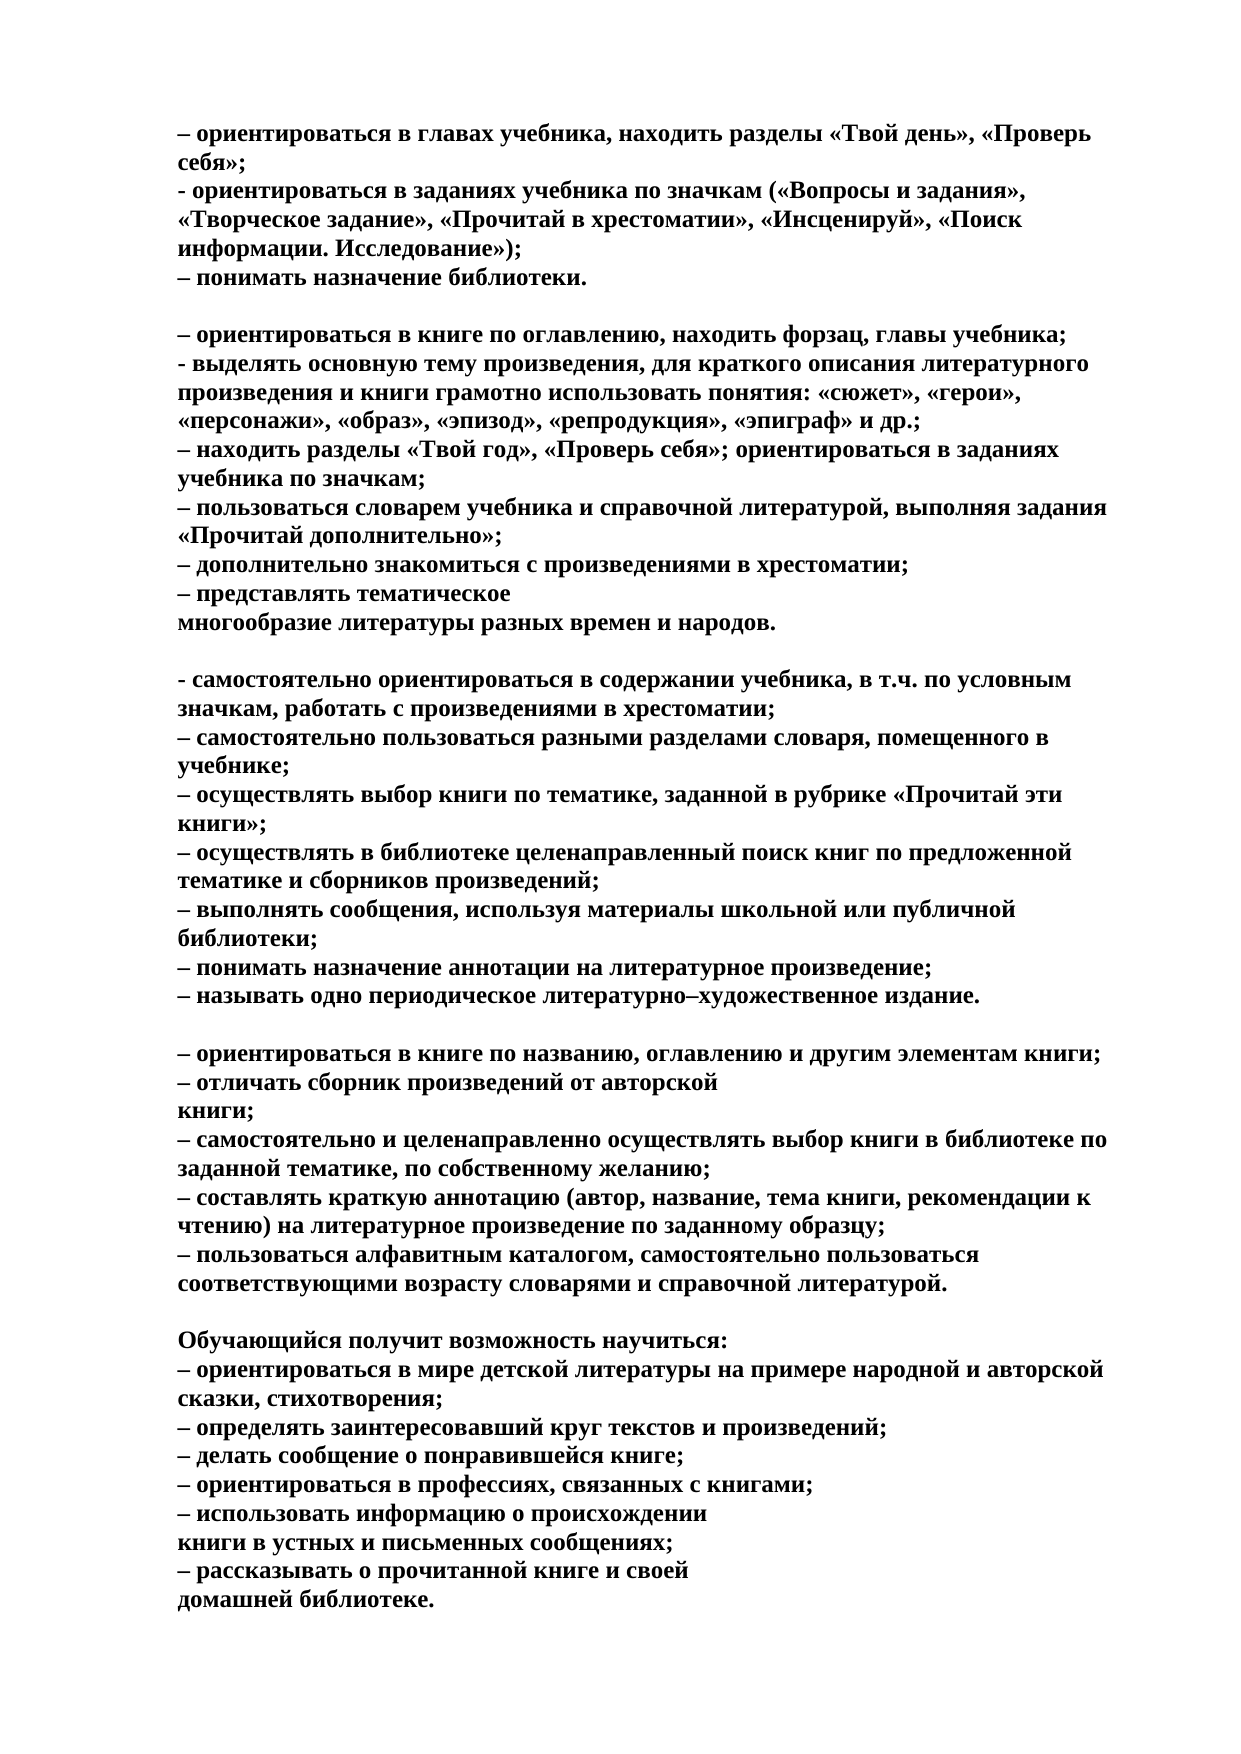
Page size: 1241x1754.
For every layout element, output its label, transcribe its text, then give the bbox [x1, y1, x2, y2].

text многообразие литературы разных времен и народов. [177, 607, 1152, 636]
text книги; [177, 1096, 1152, 1124]
text домашней библиотеке. [177, 1584, 1152, 1613]
text - самостоятельно ориентироваться в содержании учебника, в т.ч. по условным значкам, работать с произведениями в хрестоматии; [177, 664, 1152, 722]
text – рассказывать о прочитанной книге и своей [177, 1556, 1152, 1584]
text – самостоятельно и целенаправленно осуществлять выбор книги в библиотеке по заданной тематике, по собственному желанию; [177, 1124, 1152, 1182]
text – называть одно периодическое литературно–художественное издание. [177, 981, 1152, 1009]
text – использовать информацию о происхождении [177, 1498, 1152, 1527]
text – понимать назначение аннотации на литературное произведение; [177, 952, 1152, 981]
text - выделять основную тему произведения, для краткого описания литературного произведения и книги грамотно использовать понятия: «сюжет», «герои», «персонажи», «образ», «эпизод», «репродукция», «эпиграф» и др.; [177, 348, 1152, 434]
text – составлять краткую аннотацию (автор, название, тема книги, рекомендации к чтению) на литературное произведение по заданному образцу; [177, 1182, 1152, 1239]
text - ориентироваться в заданиях учебника по значкам («Вопросы и задания», «Творческое задание», «Прочитай в хрестоматии», «Инсценируй», «Поиск информации. Исследование»); [177, 176, 1152, 262]
text – самостоятельно пользоваться разными разделами словаря, помещенного в учебнике; [177, 722, 1152, 779]
text – осуществлять в библиотеке целенаправленный поиск книг по предложенной тематике и сборников произведений; [177, 837, 1152, 894]
text – делать сообщение о понравившейся книге; [177, 1441, 1152, 1469]
text – находить разделы «Твой год», «Проверь себя»; ориентироваться в заданиях учебника по значкам; [177, 434, 1152, 492]
text – понимать назначение библиотеки. [177, 262, 1152, 291]
text – выполнять сообщения, используя материалы школьной или публичной библиотеки; [177, 894, 1152, 952]
text – ориентироваться в главах учебника, находить разделы «Твой день», «Проверь себя»; [177, 118, 1152, 176]
text – ориентироваться в книге по оглавлению, находить форзац, главы учебника; [177, 319, 1152, 348]
text книги в устных и письменных сообщениях; [177, 1527, 1152, 1556]
text – ориентироваться в книге по названию, оглавлению и другим элементам книги; [177, 1038, 1152, 1067]
text – дополнительно знакомиться с произведениями в хрестоматии; [177, 549, 1152, 578]
text Обучающийся получит возможность научиться: [177, 1326, 1152, 1354]
text – пользоваться алфавитным каталогом, самостоятельно пользоваться соответствующими возрасту словарями и справочной литературой. [177, 1239, 1152, 1297]
text – осуществлять выбор книги по тематике, заданной в рубрике «Прочитай эти книги»; [177, 779, 1152, 837]
text – представлять тематическое [177, 578, 1152, 607]
text – отличать сборник произведений от авторской [177, 1067, 1152, 1096]
text – ориентироваться в профессиях, связанных с книгами; [177, 1469, 1152, 1498]
text – определять заинтересовавший круг текстов и произведений; [177, 1412, 1152, 1441]
text – пользоваться словарем учебника и справочной литературой, выполняя задания «Прочитай дополнительно»; [177, 492, 1152, 549]
text – ориентироваться в мире детской литературы на примере народной и авторской сказки, стихотворения; [177, 1354, 1152, 1412]
